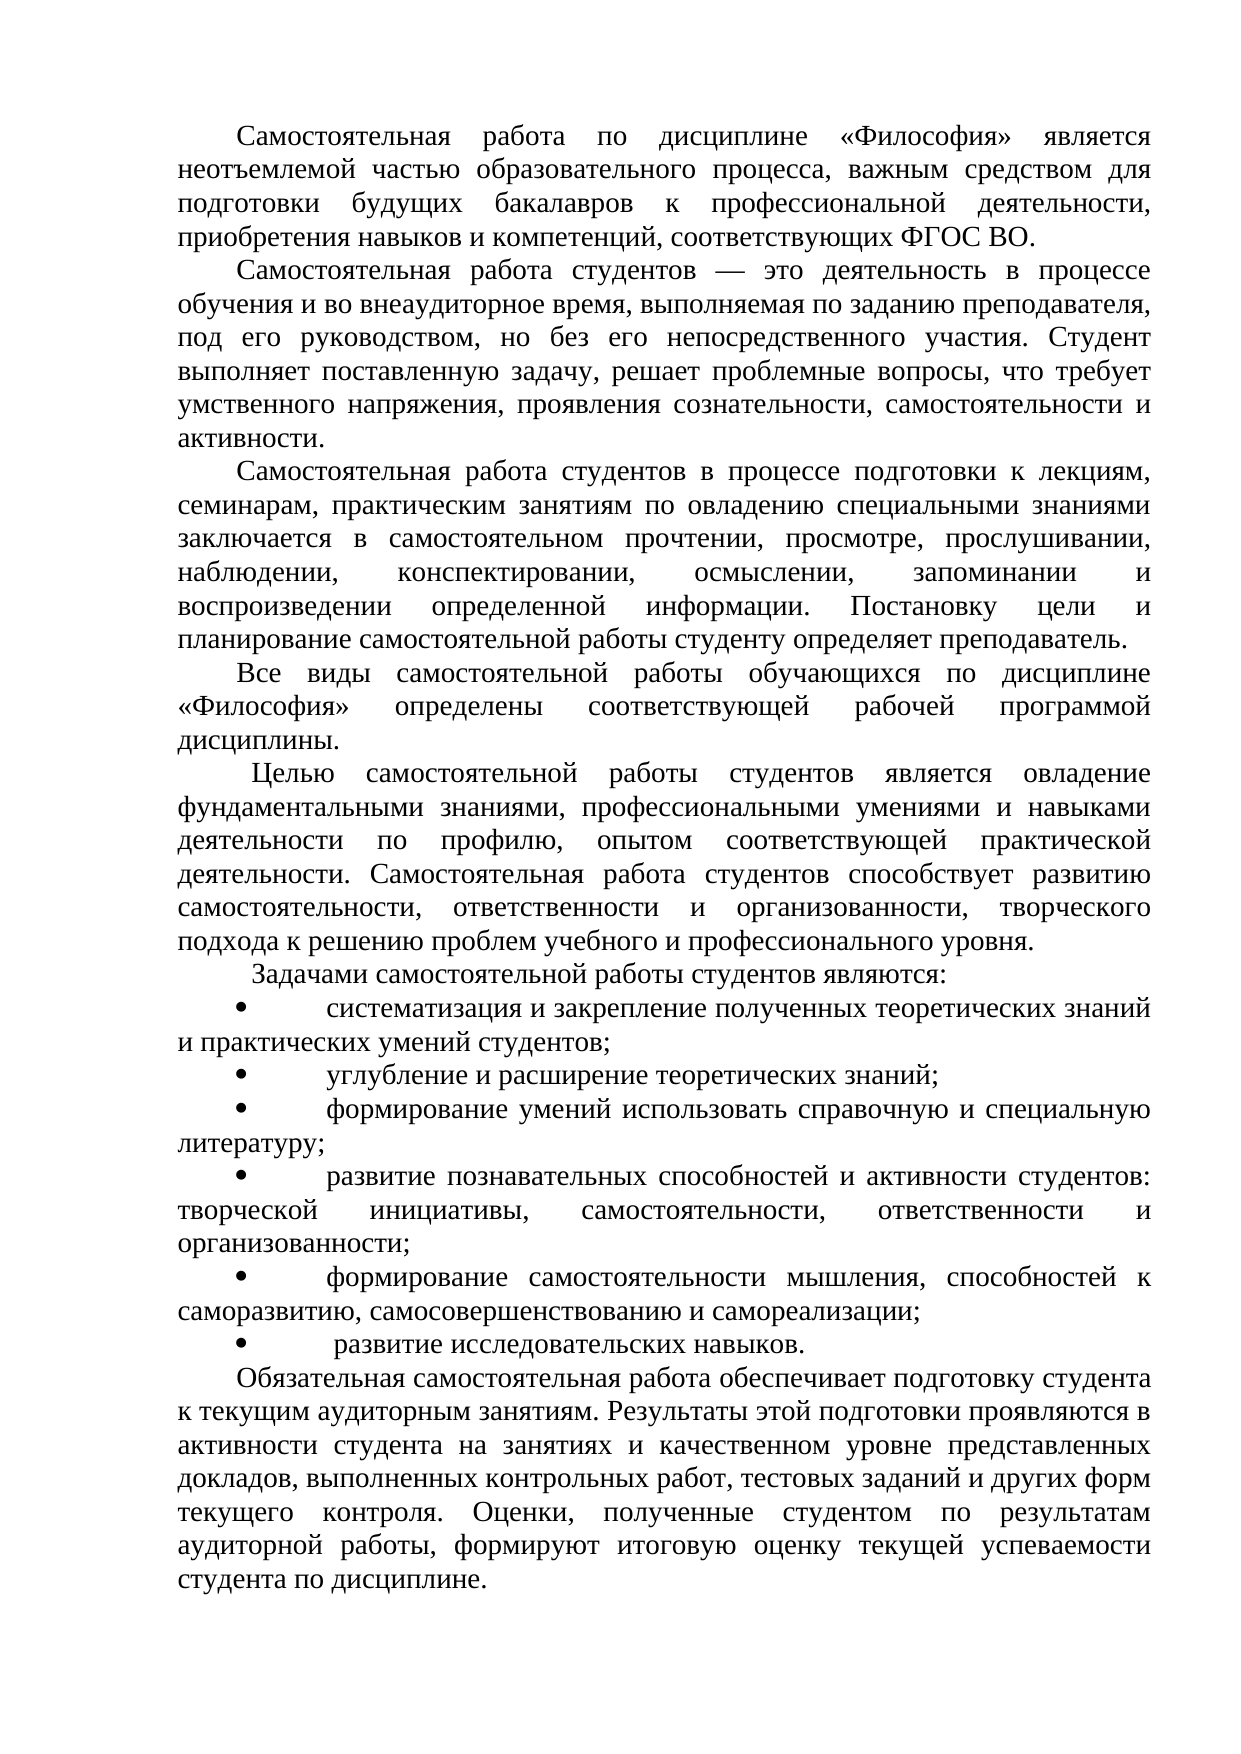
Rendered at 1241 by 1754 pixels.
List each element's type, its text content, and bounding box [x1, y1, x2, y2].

text Задачами самостоятельной работы студентов являются: [177, 957, 1152, 990]
text Все виды самостоятельной работы обучающихся по дисциплине «Философия» определены соответствующей рабочей программой дисциплины. [177, 655, 1152, 755]
text Целью самостоятельной работы студентов является овладение фундаментальными знаниями, профессиональными умениями и навыками деятельности по профилю, опытом соответствующей практической деятельности. Самостоятельная работа студентов способствует развитию самостоятельности, ответственности и организованности, творческого подхода к решению проблем учебного и профессионального уровня. [177, 755, 1152, 957]
list развитие познавательных способностей и активности студентов: творческой инициативы, самостоятельности, ответственности и организованности; [177, 1158, 1152, 1259]
text Самостоятельная работа студентов в процессе подготовки к лекциям, семинарам, практическим занятиям по овладению специальными знаниями заключается в самостоятельном прочтении, просмотре, прослушивании, наблюдении, конспектировании, осмыслении, запоминании и воспроизведении определенной информации. Постановку цели и планирование самостоятельной работы студенту определяет преподаватель. [177, 453, 1152, 655]
text Самостоятельная работа студентов — это деятельность в процессе обучения и во внеаудиторное время, выполняемая по заданию преподавателя, под его руководством, но без его непосредственного участия. Студент выполняет поставленную задачу, решает проблемные вопросы, что требует умственного напряжения, проявления сознательности, самостоятельности и активности. [177, 252, 1152, 453]
list развитие исследовательских навыков. [177, 1326, 1152, 1360]
list формирование умений использовать справочную и специальную литературу; [177, 1091, 1152, 1158]
list формирование самостоятельности мышления, способностей к саморазвитию, самосовершенствованию и самореализации; [177, 1259, 1152, 1326]
list систематизация и закрепление полученных теоретических знаний и практических умений студентов; [177, 990, 1152, 1057]
text Самостоятельная работа по дисциплине «Философия» является неотъемлемой частью образовательного процесса, важным средством для подготовки будущих бакалавров к профессиональной деятельности, приобретения навыков и компетенций, соответствующих ФГОС ВО. [177, 118, 1152, 252]
list углубление и расширение теоретических знаний; [177, 1057, 1152, 1091]
text Обязательная самостоятельная работа обеспечивает подготовку студента к текущим аудиторным занятиям. Результаты этой подготовки проявляются в активности студента на занятиях и качественном уровне представленных докладов, выполненных контрольных работ, тестовых заданий и других форм текущего контроля. Оценки, полученные студентом по результатам аудиторной работы, формируют итоговую оценку текущей успеваемости студента по дисциплине. [177, 1360, 1152, 1594]
